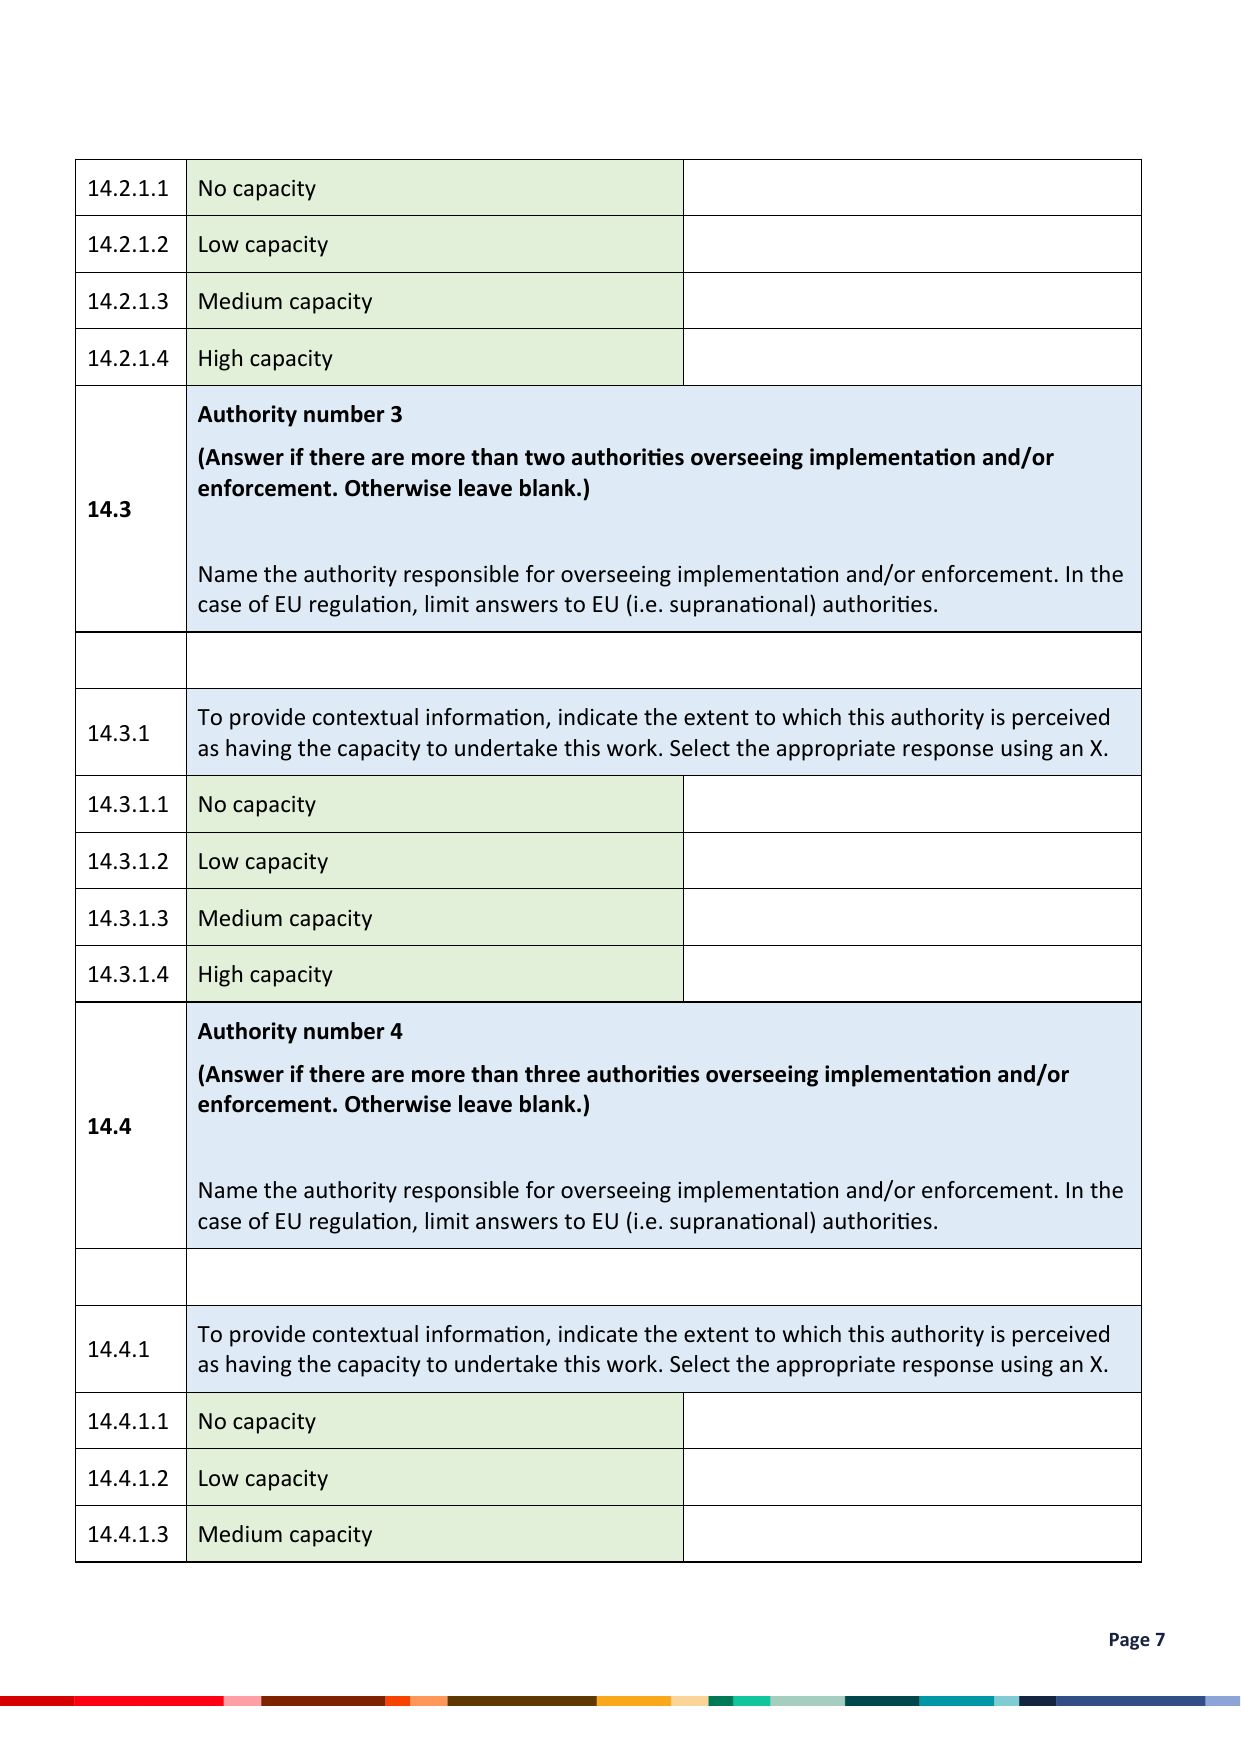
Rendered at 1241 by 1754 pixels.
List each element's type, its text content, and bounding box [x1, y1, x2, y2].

table_cell 14.3.1.2 [76, 833, 186, 888]
table_cell [684, 1393, 1141, 1448]
table_cell [684, 889, 1141, 945]
table_cell Low capacity [187, 216, 683, 272]
table_cell [684, 1506, 1141, 1561]
table_cell [684, 216, 1141, 272]
table_cell Authority number 4 (Answer if there are more than three authorities overseeing implementation and/or enforcement. Otherwise leave blank.) Name the authority responsible for overseeing implementation and/or enforcement. In the case of EU regulation, limit answers to EU (i.e. supranational) authorities. [187, 1003, 1141, 1248]
table_cell Medium capacity [187, 1506, 683, 1561]
table_cell [684, 1449, 1141, 1505]
table_cell 14.3.1.1 [76, 776, 186, 832]
table_cell 14.3.1 [76, 689, 186, 775]
table_cell [684, 160, 1141, 215]
table_cell 14.4.1 [76, 1306, 186, 1392]
table_cell [684, 776, 1141, 832]
table_cell [76, 1249, 186, 1304]
table_cell Medium capacity [187, 889, 683, 945]
table_cell 14.3.1.3 [76, 889, 186, 945]
table_cell 14.3.1.4 [76, 946, 186, 1001]
table_cell 14.2.1.3 [76, 273, 186, 328]
table_cell No capacity [187, 160, 683, 215]
table_cell [187, 633, 1141, 688]
table_cell 14.3 [76, 386, 186, 631]
table_cell [684, 273, 1141, 328]
table_cell [684, 946, 1141, 1001]
table_cell 14.2.1.1 [76, 160, 186, 215]
table_cell 14.4.1.3 [76, 1506, 186, 1561]
picture [0, 1696, 1241, 1706]
table_cell Authority number 3 (Answer if there are more than two authorities overseeing implementation and/or enforcement. Otherwise leave blank.) Name the authority responsible for overseeing implementation and/or enforcement. In the case of EU regulation, limit answers to EU (i.e. supranational) authorities. [187, 386, 1141, 631]
table_cell Low capacity [187, 833, 683, 888]
table_cell 14.2.1.2 [76, 216, 186, 272]
table_cell Low capacity [187, 1449, 683, 1505]
table_cell No capacity [187, 776, 683, 832]
table_cell [684, 329, 1141, 385]
table_cell [76, 633, 186, 688]
table_cell No capacity [187, 1393, 683, 1448]
table_cell [684, 833, 1141, 888]
table_cell [187, 1249, 1141, 1304]
table_cell 14.2.1.4 [76, 329, 186, 385]
table_cell 14.4 [76, 1003, 186, 1248]
table_cell High capacity [187, 329, 683, 385]
table_cell 14.4.1.2 [76, 1449, 186, 1505]
table_cell Medium capacity [187, 273, 683, 328]
table_cell High capacity [187, 946, 683, 1001]
table_cell 14.4.1.1 [76, 1393, 186, 1448]
